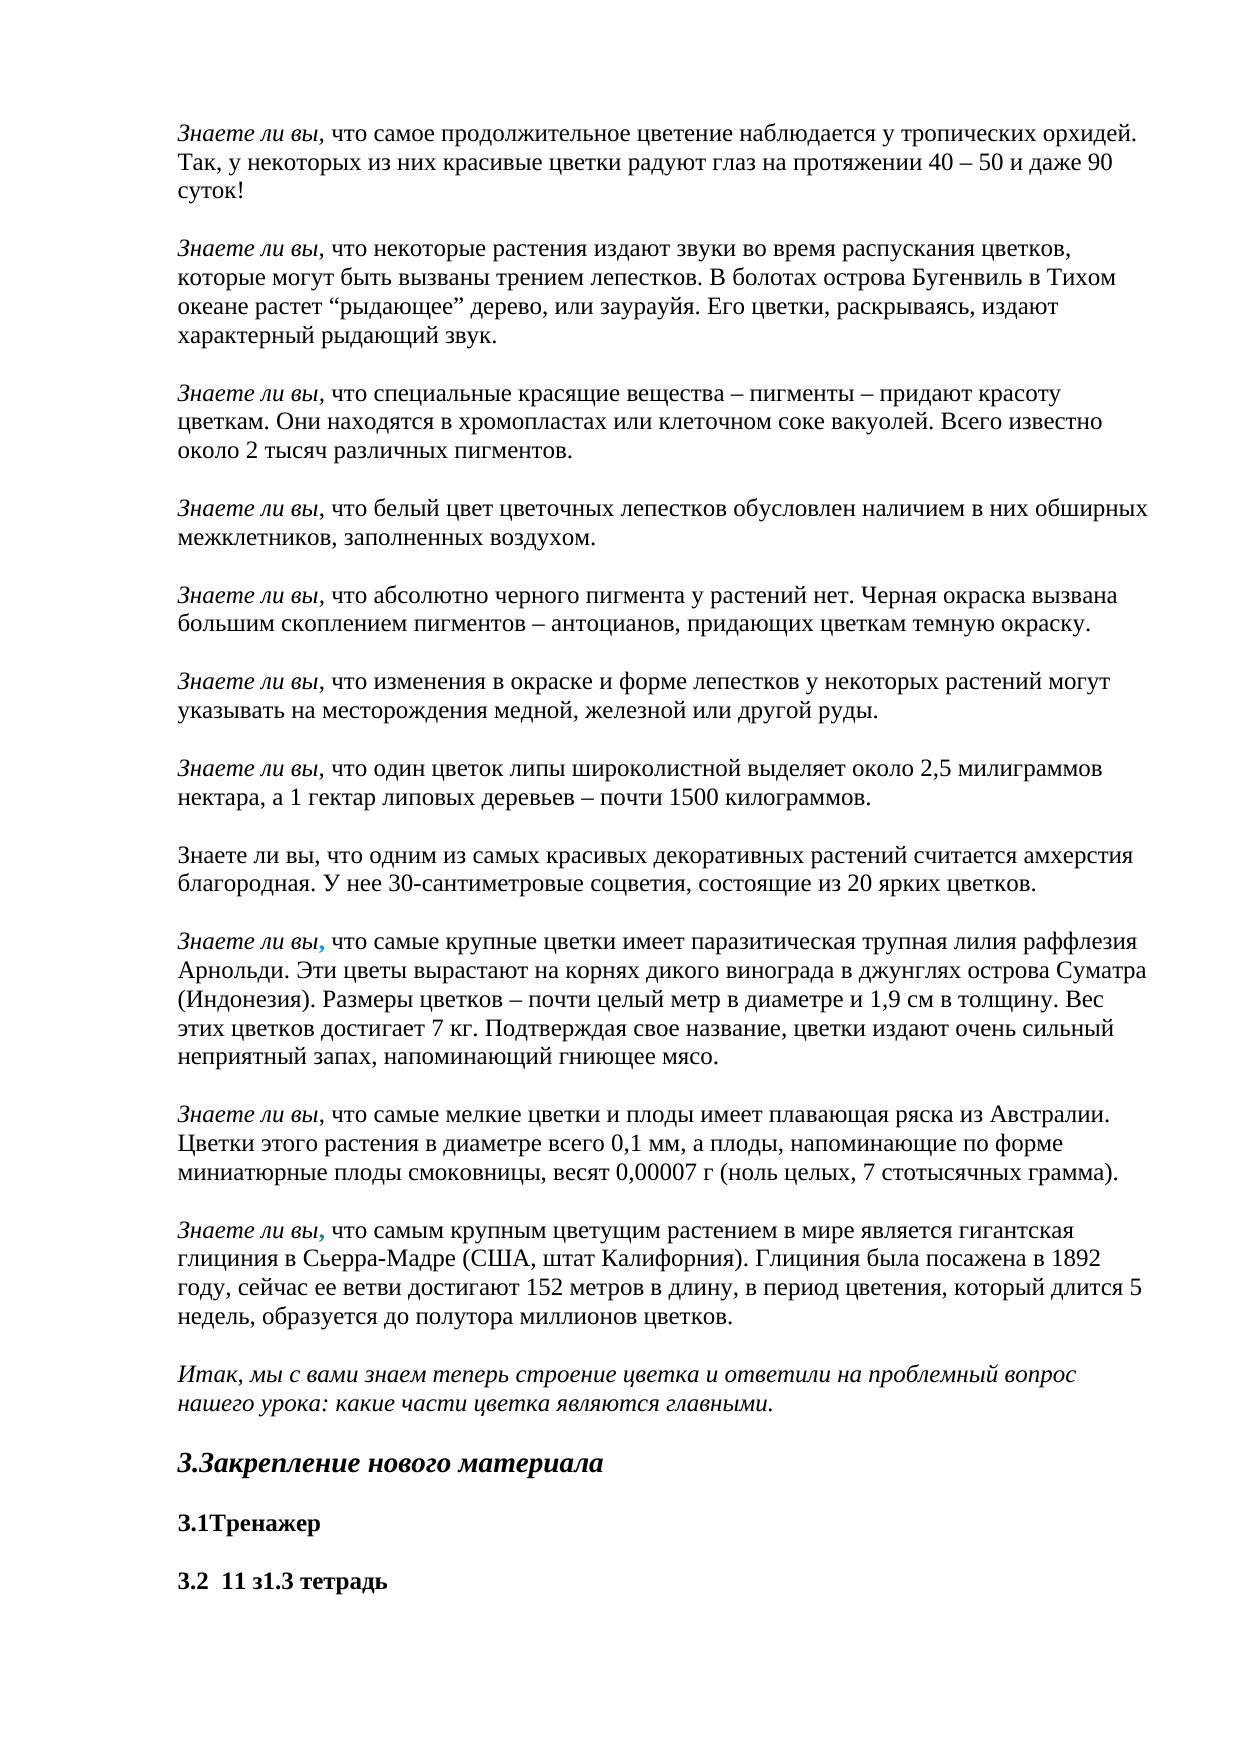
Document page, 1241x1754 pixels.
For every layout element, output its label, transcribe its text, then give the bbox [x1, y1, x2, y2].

text Знаете ли вы, что белый цвет цветочных лепестков обусловлен наличием в них обширных межклетников, заполненных воздухом. [177, 493, 1152, 551]
text Знаете ли вы, что один цветок липы широколистной выделяет около 2,5 милиграммов нектара, а 1 гектар липовых деревьев – почти 1500 килограммов. [177, 753, 1152, 811]
text Знаете ли вы, что самым крупным цветущим растением в мире является гигантская глициния в Сьерра-Мадре (США, штат Калифорния). Глициния была посажена в 1892 году, сейчас ее ветви достигают 152 метров в длину, в период цветения, который длится 5 недель, образуется до полутора миллионов цветков. [177, 1215, 1152, 1330]
text Знаете ли вы, что самые крупные цветки имеет паразитическая трупная лилия раффлезия Арнольди. Эти цветы вырастают на корнях дикого винограда в джунглях острова Суматра (Индонезия). Размеры цветков – почти целый метр в диаметре и 1,9 см в толщину. Вес этих цветков достигает 7 кг. Подтверждая свое название, цветки издают очень сильный неприятный запах, напоминающий гниющее мясо. [177, 926, 1152, 1070]
text Знаете ли вы, что изменения в окраске и форме лепестков у некоторых растений могут указывать на месторождения медной, железной или другой руды. [177, 666, 1152, 724]
text 3.2 11 з1.3 тетрадь [177, 1566, 1152, 1595]
text Знаете ли вы, что некоторые растения издают звуки во время распускания цветков, которые могут быть вызваны трением лепестков. В болотах острова Бугенвиль в Тихом океане растет “рыдающее” дерево, или заурауйя. Его цветки, раскрываясь, издают характерный рыдающий звук. [177, 233, 1152, 348]
text Знаете ли вы, что специальные красящие вещества – пигменты – придают красоту цветкам. Они находятся в хромопластах или клеточном соке вакуолей. Всего известно около 2 тысяч различных пигментов. [177, 378, 1152, 464]
text Итак, мы с вами знаем теперь строение цветка и ответили на проблемный вопрос нашего урока: какие части цветка являются главными. [177, 1359, 1152, 1416]
text З.1Тренажер [177, 1508, 1152, 1537]
text Знаете ли вы, что самое продолжительное цветение наблюдается у тропических орхидей. Так, у некоторых из них красивые цветки радуют глаз на протяжении 40 – 50 и даже 90 суток! [177, 118, 1152, 204]
text Знаете ли вы, что абсолютно черного пигмента у растений нет. Черная окраска вызвана большим скоплением пигментов – антоцианов, придающих цветкам темную окраску. [177, 580, 1152, 637]
text Знаете ли вы, что самые мелкие цветки и плоды имеет плавающая ряска из Австралии. Цветки этого растения в диаметре всего 0,1 мм, а плоды, напоминающие по форме миниатюрные плоды смоковницы, весят 0,00007 г (ноль целых, 7 стотысячных грамма). [177, 1099, 1152, 1186]
text Знаете ли вы, что одним из самых красивых декоративных растений считается амхерстия благородная. У нее 30-сантиметровые соцветия, состоящие из 20 ярких цветков. [177, 840, 1152, 897]
text 3.Закрепление нового материала [177, 1446, 1152, 1479]
